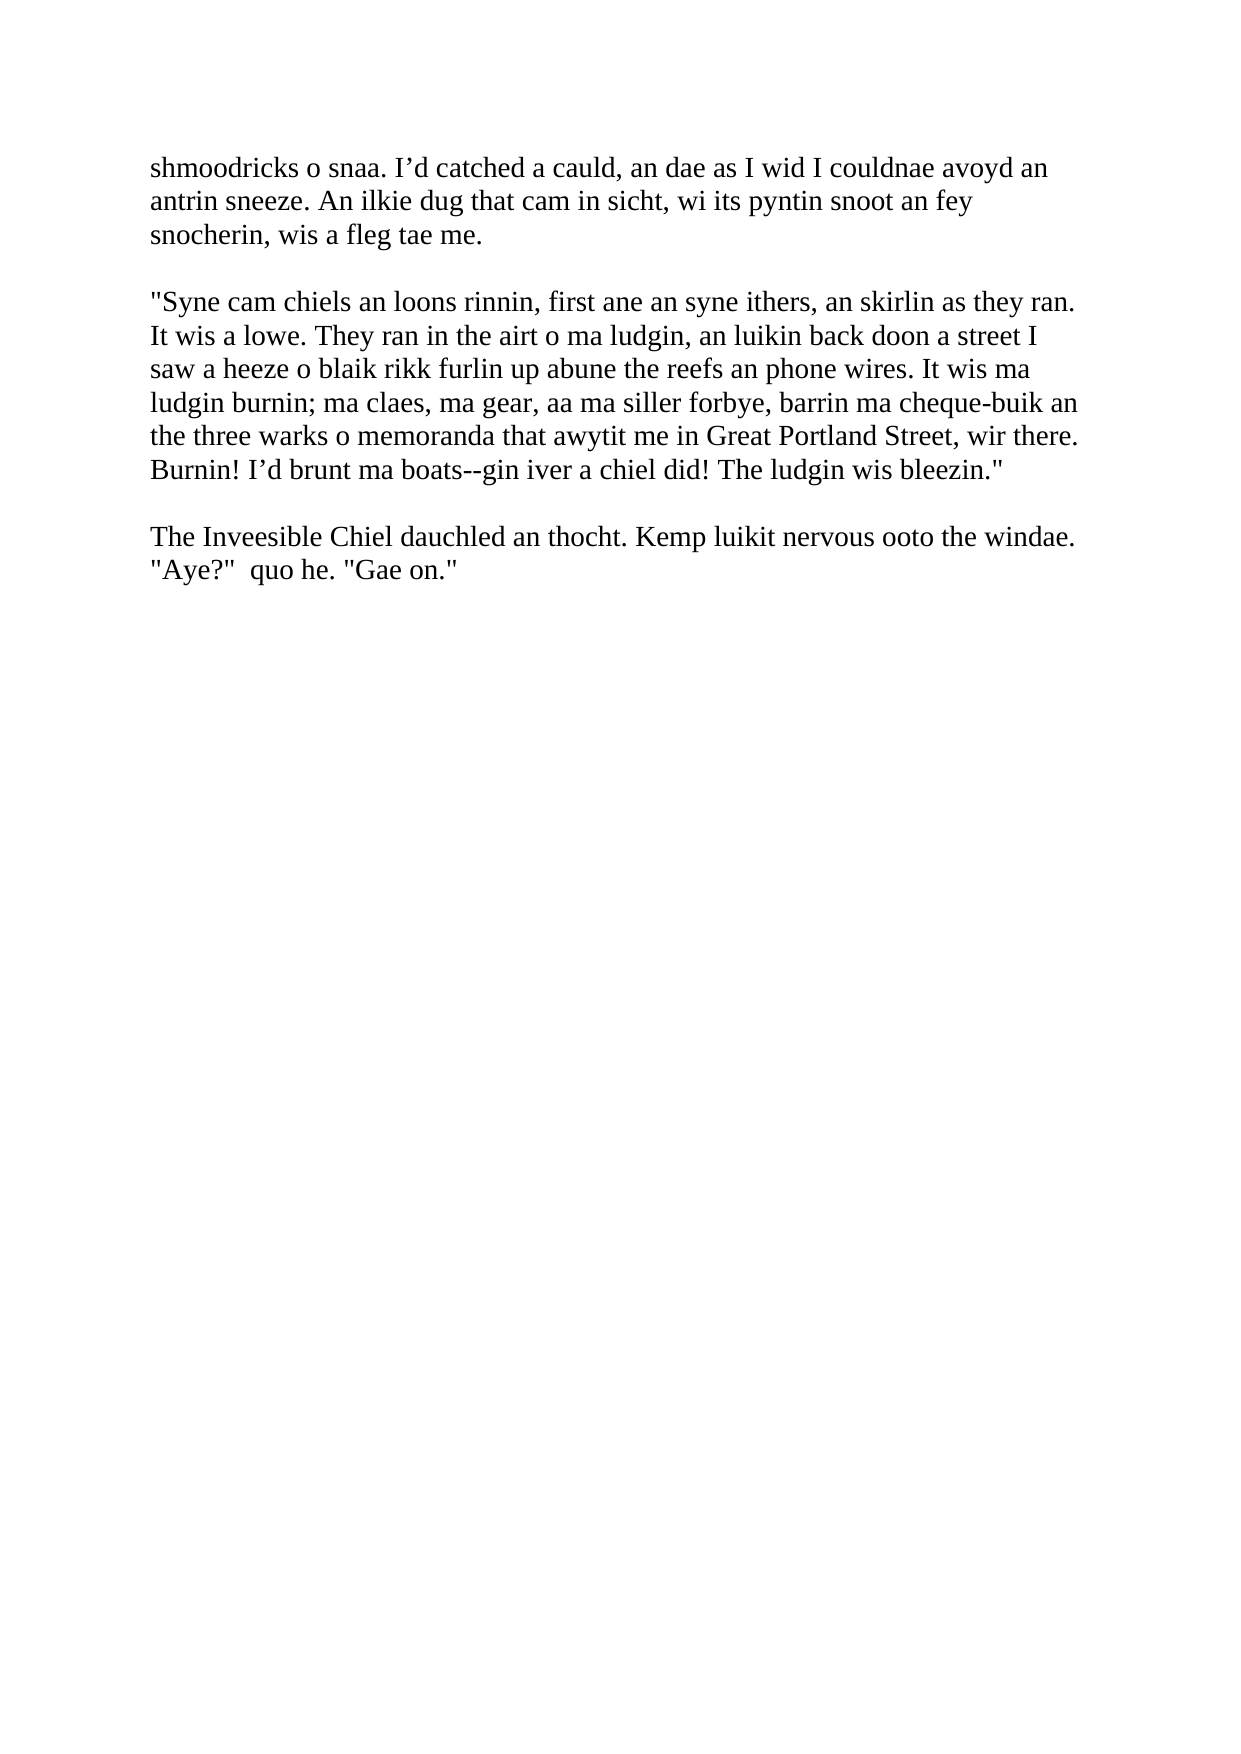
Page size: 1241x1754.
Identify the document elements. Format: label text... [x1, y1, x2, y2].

text The Inveesible Chiel dauchled an thocht. Kemp luikit nervous ooto the windae. "Aye?" quo he. "Gae on." [150, 519, 1090, 586]
text "Syne cam chiels an loons rinnin, first ane an syne ithers, an skirlin as they ran. It wis a lowe. They ran in the airt o ma ludgin, an luikin back doon a street I saw a heeze o blaik rikk furlin up abune the reefs an phone wires. It wis ma ludgin burnin; ma claes, ma gear, aa ma siller forbye, barrin ma cheque-buik an the three warks o memoranda that awytit me in Great Portland Street, wir there. Burnin! I’d brunt ma boats--gin iver a chiel did! The ludgin wis bleezin." [150, 284, 1090, 485]
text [150, 150, 1090, 251]
